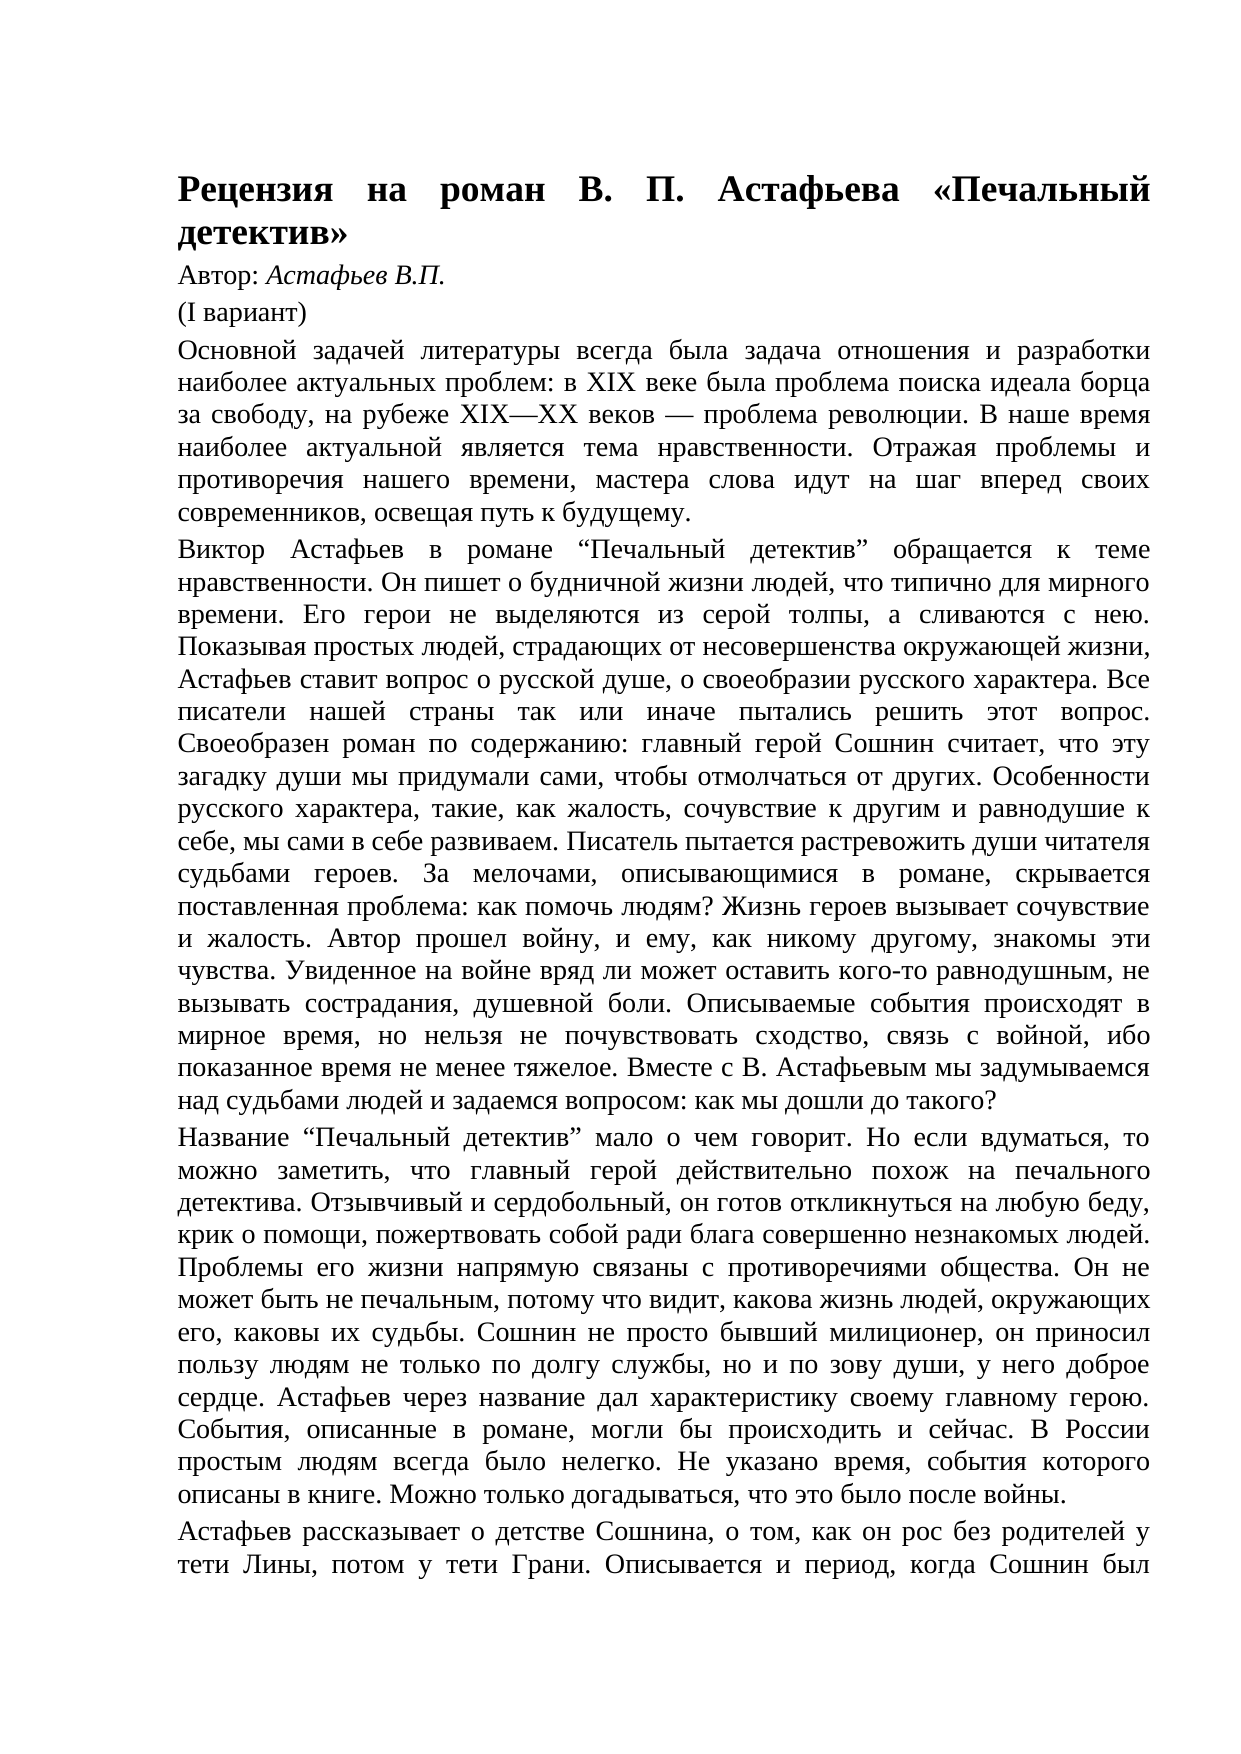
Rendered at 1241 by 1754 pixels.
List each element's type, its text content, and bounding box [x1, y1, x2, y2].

text Название “Печальный детектив” мало о чем говорит. Но если вдуматься, то можно заметить, что главный герой действительно похож на печального детектива. Отзывчивый и сердобольный, он готов откликнуться на любую беду, крик о помощи, пожертвовать собой ради блага совершенно незнакомых людей. Проблемы его жизни напрямую связаны с противоречиями общества. Он не может быть не печальным, потому что видит, какова жизнь людей, окружающих его, каковы их судьбы. Сошнин не просто бывший милиционер, он приносил пользу людям не только по долгу службы, но и по зову души, у него доброе сердце. Астафьев через название дал характеристику своему главному герою. События, описанные в романе, могли бы происходить и сейчас. В России простым людям всегда было нелегко. Не указано время, события которого описаны в книге. Можно только догадываться, что это было после войны. [177, 1120, 1152, 1509]
text (I вариант) [177, 295, 1152, 328]
text Автор: Астафьев В.П. [177, 258, 1152, 290]
subtitle Рецензия на роман В. П. Астафьева «Печальный детектив» [177, 166, 1152, 253]
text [177, 1514, 1152, 1579]
text Основной задачей литературы всегда была задача отношения и разработки наиболее актуальных проблем: в XIX веке была проблема поиска идеала борца за свободу, на рубеже XIX—XX веков — проблема революции. В наше время наиболее актуальной является тема нравственности. Отражая проблемы и противоречия нашего времени, мастера слова идут на шаг вперед своих современников, освещая путь к будущему. [177, 333, 1152, 527]
text Виктор Астафьев в романе “Печальный детектив” обращается к теме нравственности. Он пишет о будничной жизни людей, что типично для мирного времени. Его герои не выделяются из серой толпы, а сливаются с нею. Показывая простых людей, страдающих от несовершенства окружающей жизни, Астафьев ставит вопрос о русской душе, о своеобразии русского характера. Все писатели нашей страны так или иначе пытались решить этот вопрос. Своеобразен роман по содержанию: главный герой Сошнин считает, что эту загадку души мы придумали сами, чтобы отмолчаться от других. Особенности русского характера, такие, как жалость, сочувствие к другим и равнодушие к себе, мы сами в себе развиваем. Писатель пытается растревожить души читателя судьбами героев. За мелочами, описывающимися в романе, скрывается поставленная проблема: как помочь людям? Жизнь героев вызывает сочувствие и жалость. Автор прошел войну, и ему, как никому другому, знакомы эти чувства. Увиденное на войне вряд ли может оставить кого-то равнодушным, не вызывать сострадания, душевной боли. Описываемые события происходят в мирное время, но нельзя не почувствовать сходство, связь с войной, ибо показанное время не менее тяжелое. Вместе с В. Астафьевым мы задумываемся над судьбами людей и задаемся вопросом: как мы дошли до такого? [177, 532, 1152, 1115]
